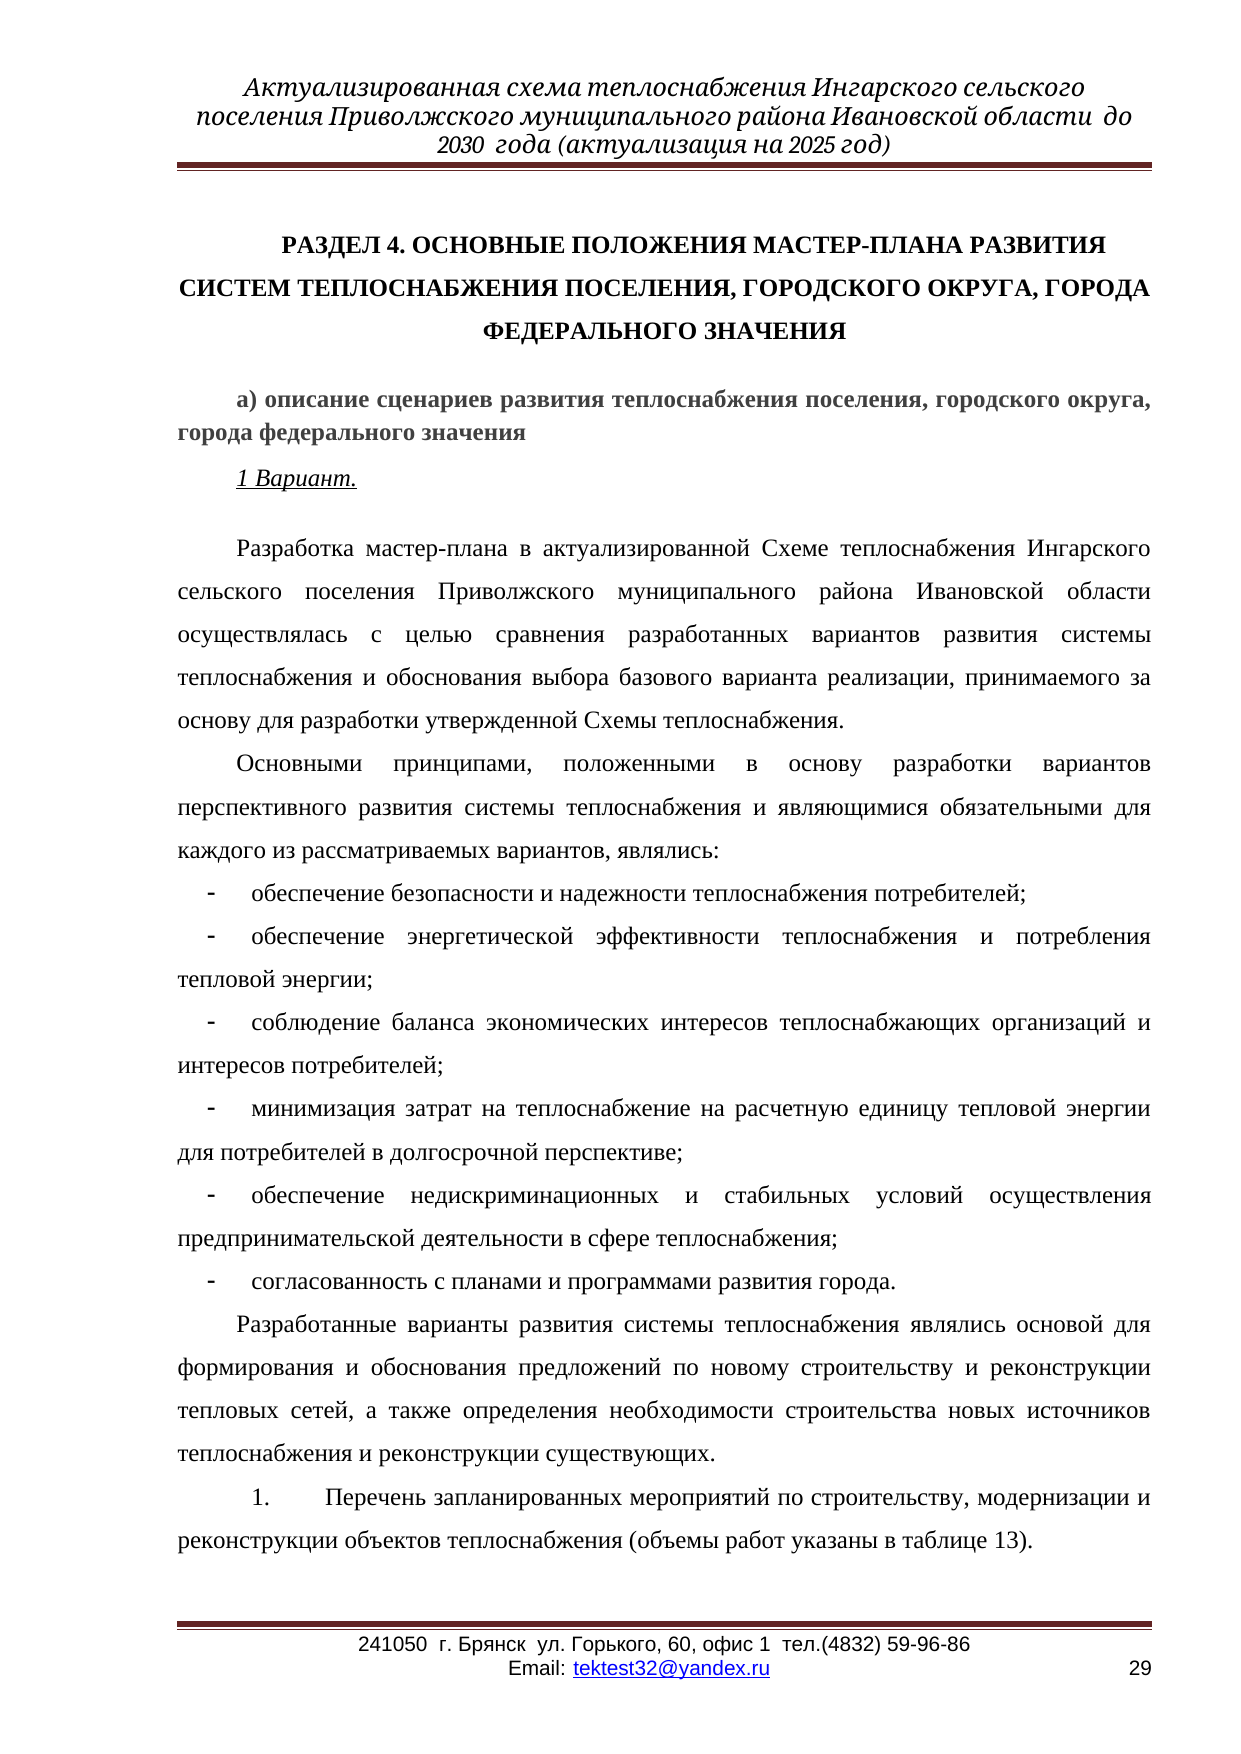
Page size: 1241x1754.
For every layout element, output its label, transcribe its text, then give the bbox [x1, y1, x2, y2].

text Разработка мастер-плана в актуализированной Схеме теплоснабжения Ингарского сельского поселения Приволжского муниципального района Ивановской области осуществлялась с целью сравнения разработанных вариантов развития системы теплоснабжения и обоснования выбора базового варианта реализации, принимаемого за основу для разработки утвержденной Схемы теплоснабжения. [177, 533, 1152, 734]
list соблюдение баланса экономических интересов теплоснабжающих организаций и интересов потребителей; [177, 1007, 1152, 1079]
list обеспечение безопасности и надежности теплоснабжения потребителей; [177, 878, 1152, 907]
list согласованность с планами и программами развития города. [177, 1266, 1152, 1295]
text 1 Вариант. [177, 463, 1152, 492]
subtitle а) описание сценариев развития теплоснабжения поселения, городского округа, города федерального значения [177, 384, 1152, 446]
list Перечень запланированных мероприятий по строительству, модернизации и реконструкции объектов теплоснабжения (объемы работ указаны в таблице 13). [177, 1482, 1152, 1553]
list Разработанные варианты развития системы теплоснабжения являлись основой для формирования и обоснования предложений по новому строительству и реконструкции тепловых сетей, а также определения необходимости строительства новых источников теплоснабжения и реконструкции существующих. [177, 1309, 1152, 1467]
list минимизация затрат на теплоснабжение на расчетную единицу тепловой энергии для потребителей в долгосрочной перспективе; [177, 1093, 1152, 1165]
text Основными принципами, положенными в основу разработки вариантов перспективного развития системы теплоснабжения и являющимися обязательными для каждого из рассматриваемых вариантов, являлись: [177, 748, 1152, 863]
subtitle РАЗДЕЛ 4. ОСНОВНЫЕ ПОЛОЖЕНИЯ МАСТЕР-ПЛАНА РАЗВИТИЯ СИСТЕМ ТЕПЛОСНАБЖЕНИЯ ПОСЕЛЕНИЯ, ГОРОДСКОГО ОКРУГА, ГОРОДА ФЕДЕРАЛЬНОГО ЗНАЧЕНИЯ [177, 230, 1152, 345]
list обеспечение энергетической эффективности теплоснабжения и потребления тепловой энергии; [177, 921, 1152, 993]
list обеспечение недискриминационных и стабильных условий осуществления предпринимательской деятельности в сфере теплоснабжения; [177, 1180, 1152, 1252]
